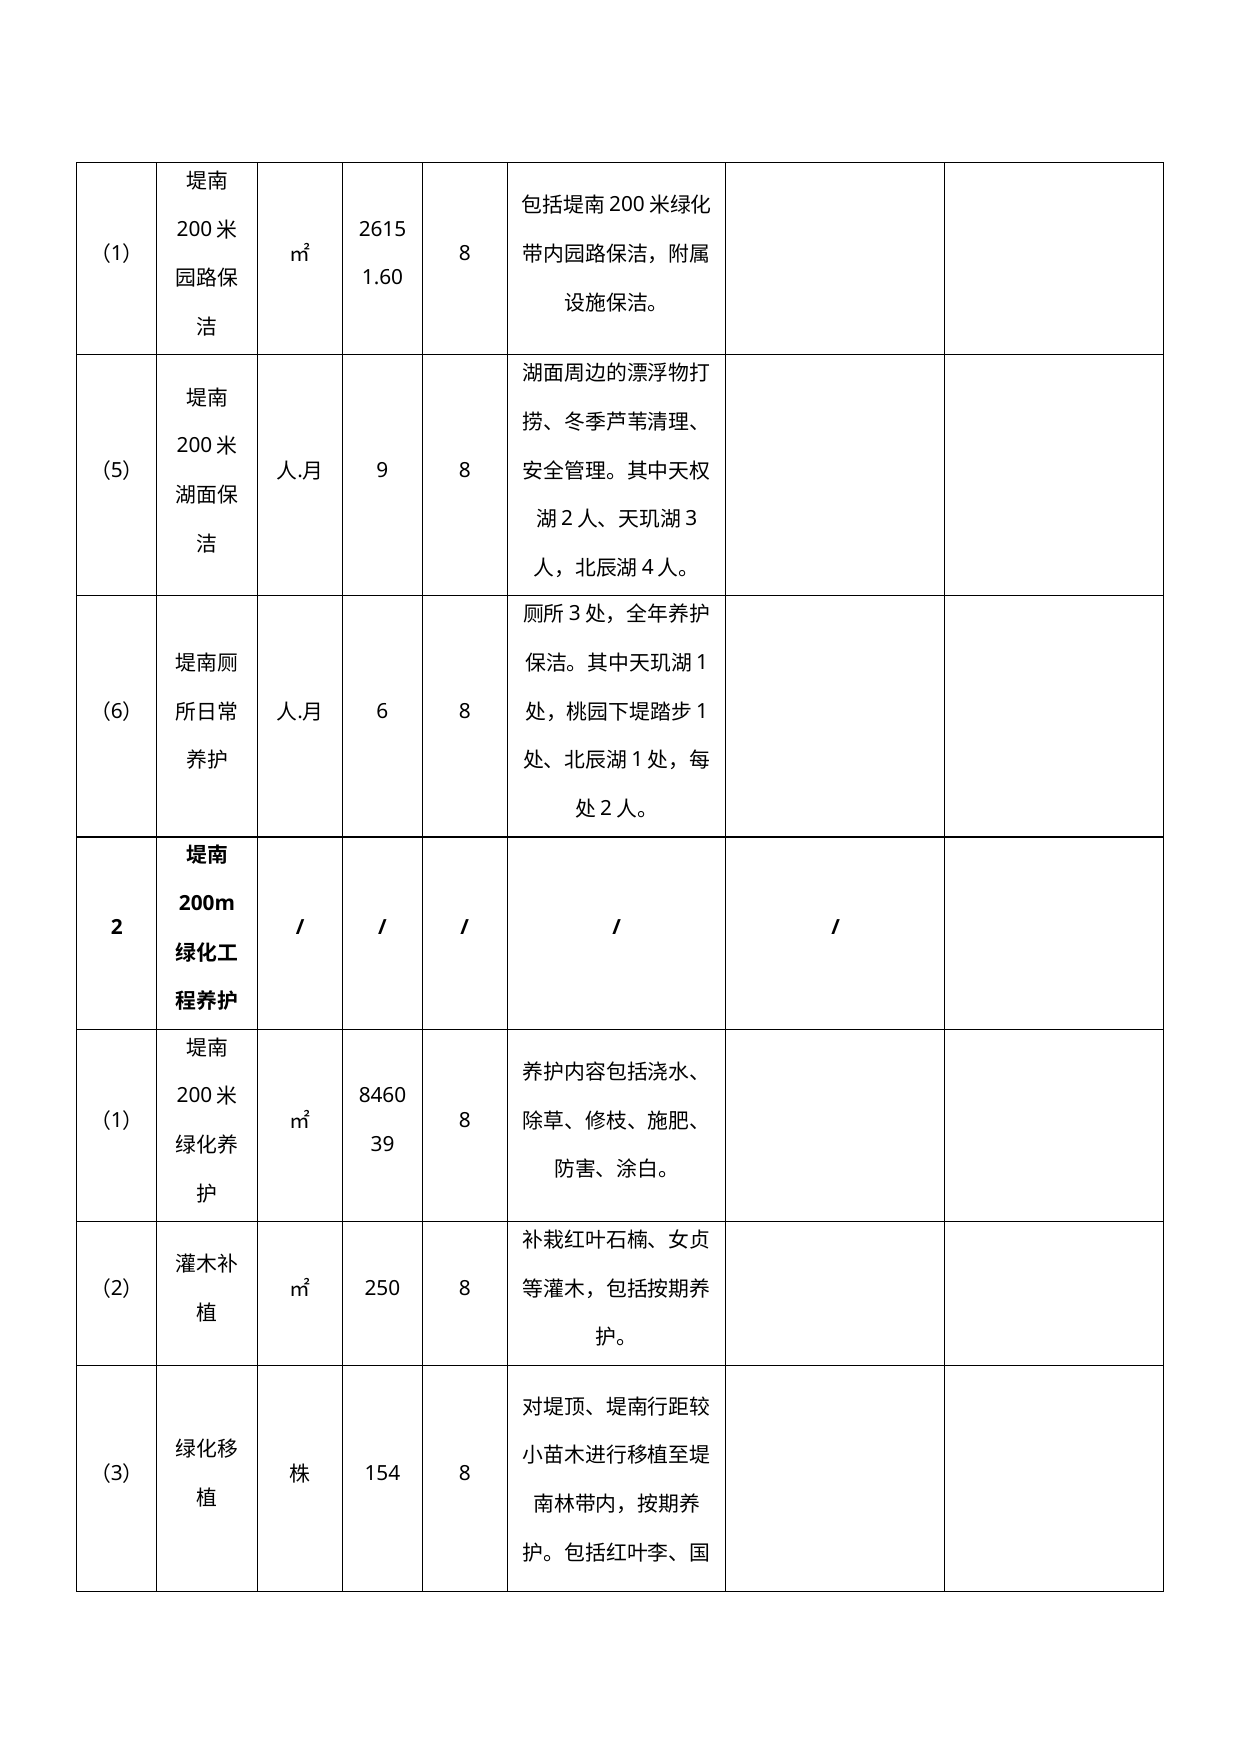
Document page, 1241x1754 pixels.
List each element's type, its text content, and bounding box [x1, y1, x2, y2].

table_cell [508, 1366, 725, 1591]
table_cell 厕所3处，全年养护保洁。其中天玑湖1处，桃园下堤踏步1处、北辰湖1处，每处2人。 [508, 596, 725, 836]
table_cell 6 [343, 596, 422, 836]
table_cell [945, 163, 1163, 354]
table_cell 9 [343, 355, 422, 595]
table_cell 2 [77, 838, 156, 1029]
table_cell ㎡ [258, 163, 342, 354]
table_cell 人.月 [258, 355, 342, 595]
table_cell [945, 838, 1163, 1029]
table_cell [726, 1222, 944, 1364]
table_cell 补栽红叶石楠、女贞等灌木，包括按期养护。 [508, 1222, 725, 1364]
table_cell [726, 596, 944, 836]
table_cell [945, 1030, 1163, 1221]
table_cell 湖面周边的漂浮物打捞、冬季芦苇清理、安全管理。其中天权湖2人、天玑湖3人，北辰湖4人。 [508, 355, 725, 595]
table_cell ㎡ [258, 1222, 342, 1364]
table_cell 堤南200米湖面保洁 [157, 355, 257, 595]
table_cell 绿化移植 [157, 1366, 257, 1591]
table_cell （6） [77, 596, 156, 836]
table_cell 堤南厕所日常养护 [157, 596, 257, 836]
table_cell 8 [423, 1030, 507, 1221]
table_cell 8 [423, 596, 507, 836]
table_cell 堤南200米园路保洁 [157, 163, 257, 354]
table_cell / [726, 838, 944, 1029]
table_cell [726, 163, 944, 354]
table_cell 堤南200米绿化养护 [157, 1030, 257, 1221]
table_cell （2） [77, 1222, 156, 1364]
table_cell 灌木补植 [157, 1222, 257, 1364]
table_cell 8 [423, 163, 507, 354]
table_cell [726, 355, 944, 595]
table_cell 包括堤南200米绿化带内园路保洁，附属设施保洁。 [508, 163, 725, 354]
table_cell 8 [423, 355, 507, 595]
table_cell / [423, 838, 507, 1029]
table_cell 8 [423, 1222, 507, 1364]
table_cell / [258, 838, 342, 1029]
table_cell 250 [343, 1222, 422, 1364]
table_cell [945, 1222, 1163, 1364]
table_cell 株 [258, 1366, 342, 1591]
table_cell [945, 355, 1163, 595]
table_cell [945, 1366, 1163, 1591]
table_cell 堤南200m绿化工程养护 [157, 838, 257, 1029]
table_cell 人.月 [258, 596, 342, 836]
table_cell [726, 1366, 944, 1591]
table_cell （1） [77, 1030, 156, 1221]
table_cell [726, 1030, 944, 1221]
table_cell ㎡ [258, 1030, 342, 1221]
table_cell [945, 596, 1163, 836]
table_cell （1） [77, 163, 156, 354]
table_cell 26151.60 [343, 163, 422, 354]
table_cell 养护内容包括浇水、除草、修枝、施肥、防害、涂白。 [508, 1030, 725, 1221]
table_cell （5） [77, 355, 156, 595]
table_cell 846039 [343, 1030, 422, 1221]
table_cell 8 [423, 1366, 507, 1591]
table_cell / [508, 838, 725, 1029]
table_cell / [343, 838, 422, 1029]
table_cell 154 [343, 1366, 422, 1591]
table_cell （3） [77, 1366, 156, 1591]
